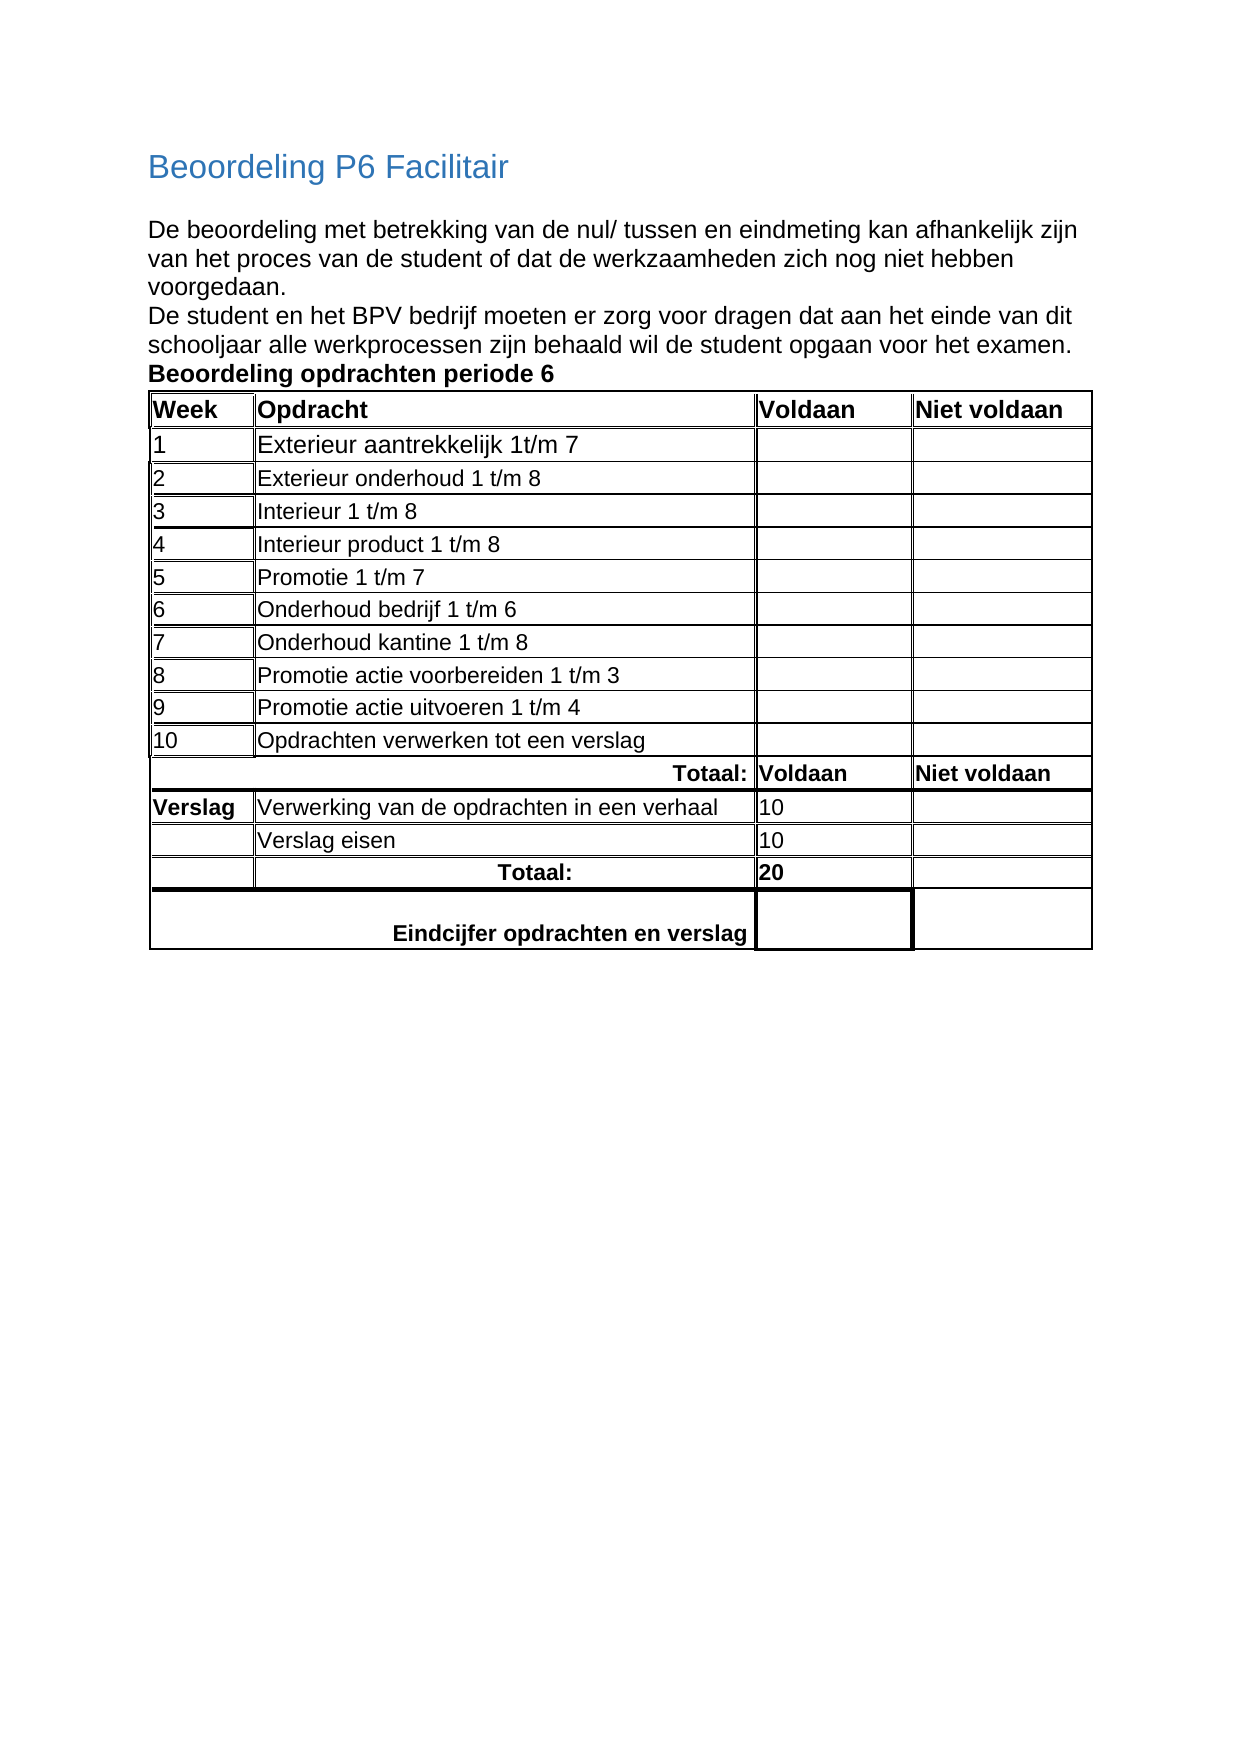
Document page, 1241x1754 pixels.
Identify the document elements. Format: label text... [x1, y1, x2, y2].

table_cell 4 [152, 526, 253, 559]
table_cell 5 [150, 559, 254, 591]
table_cell Promotie actie voorbereiden 1 t/m 3 [256, 658, 754, 689]
table_cell 2 [151, 461, 254, 493]
table_cell 8 [150, 657, 254, 689]
text De student en het BPV bedrijf moeten er zorg voor dragen dat aan het einde van dit schooljaar alle werkprocessen zijn behaald wil de student opgaan voor het examen. [148, 301, 1093, 358]
text De beoordeling met betrekking van de nul/ tussen en eindmeting kan afhankelijk zijn van het proces van de student of dat de werkzaamheden zich nog niet hebben voorgedaan. [148, 215, 1093, 301]
table_cell [151, 822, 254, 854]
table_cell 6 [152, 591, 253, 624]
table_cell Verwerking van de opdrachten in een verhaal [256, 792, 754, 822]
table_cell Promotie actie uitvoeren 1 t/m 4 [256, 691, 754, 722]
table_cell [915, 889, 1091, 948]
table_cell [914, 593, 1091, 624]
table_cell [914, 825, 1091, 854]
table_cell [914, 462, 1091, 493]
table_cell [151, 855, 253, 887]
table_cell Exterieur onderhoud 1 t/m 8 [256, 462, 754, 493]
table_cell Onderhoud bedrijf 1 t/m 6 [256, 593, 754, 624]
table_cell [758, 691, 911, 722]
table_cell Promotie 1 t/m 7 [256, 560, 754, 591]
table_cell 20 [758, 858, 911, 887]
table_cell [914, 792, 1091, 822]
table_header Opdracht [255, 392, 756, 426]
table_cell [914, 528, 1091, 559]
table_cell 10 [758, 792, 911, 822]
text Beoordeling P6 Facilitair [148, 148, 1093, 186]
table_header Niet voldaan [913, 392, 1091, 426]
table_cell [914, 495, 1091, 526]
table_cell [758, 658, 911, 689]
table_cell Opdrachten verwerken tot een verslag [256, 724, 754, 755]
table_cell [914, 429, 1091, 461]
table_cell [914, 560, 1091, 591]
table_cell [758, 429, 911, 461]
table_cell 7 [152, 624, 253, 657]
table_cell [914, 626, 1091, 657]
table_cell Onderhoud kantine 1 t/m 8 [256, 626, 754, 657]
table_cell 3 [152, 493, 253, 526]
table_cell [914, 658, 1091, 689]
table_cell [758, 560, 911, 591]
table_cell Totaal: [256, 858, 754, 887]
table_cell Verslag eisen [256, 825, 754, 854]
table_cell [758, 593, 911, 624]
table_cell [758, 626, 911, 657]
table_cell [914, 858, 1091, 887]
table_cell [914, 691, 1091, 722]
table_cell 10 [758, 825, 911, 854]
table_header Week [152, 394, 254, 426]
table_cell [758, 495, 911, 526]
table_cell [758, 462, 911, 493]
table_cell Niet voldaan [914, 757, 1091, 788]
text Beoordeling opdrachten periode 6 [148, 358, 1093, 387]
table_header Voldaan [756, 392, 912, 426]
table_cell [914, 724, 1091, 755]
table_cell 10 [152, 722, 253, 755]
table_cell 1 [151, 426, 254, 461]
table_cell [758, 528, 911, 559]
table_cell Interieur 1 t/m 8 [256, 495, 754, 526]
table_cell Interieur product 1 t/m 8 [256, 528, 754, 559]
table_cell [758, 892, 910, 948]
table_cell Voldaan [758, 757, 911, 788]
table_cell Totaal: [151, 755, 754, 788]
table_cell [758, 724, 911, 755]
table_cell 9 [152, 690, 253, 722]
table_cell Exterieur aantrekkelijk 1t/m 7 [256, 429, 754, 461]
table_cell Verslag [151, 788, 253, 822]
table_cell Eindcijfer opdrachten en verslag [151, 887, 754, 948]
